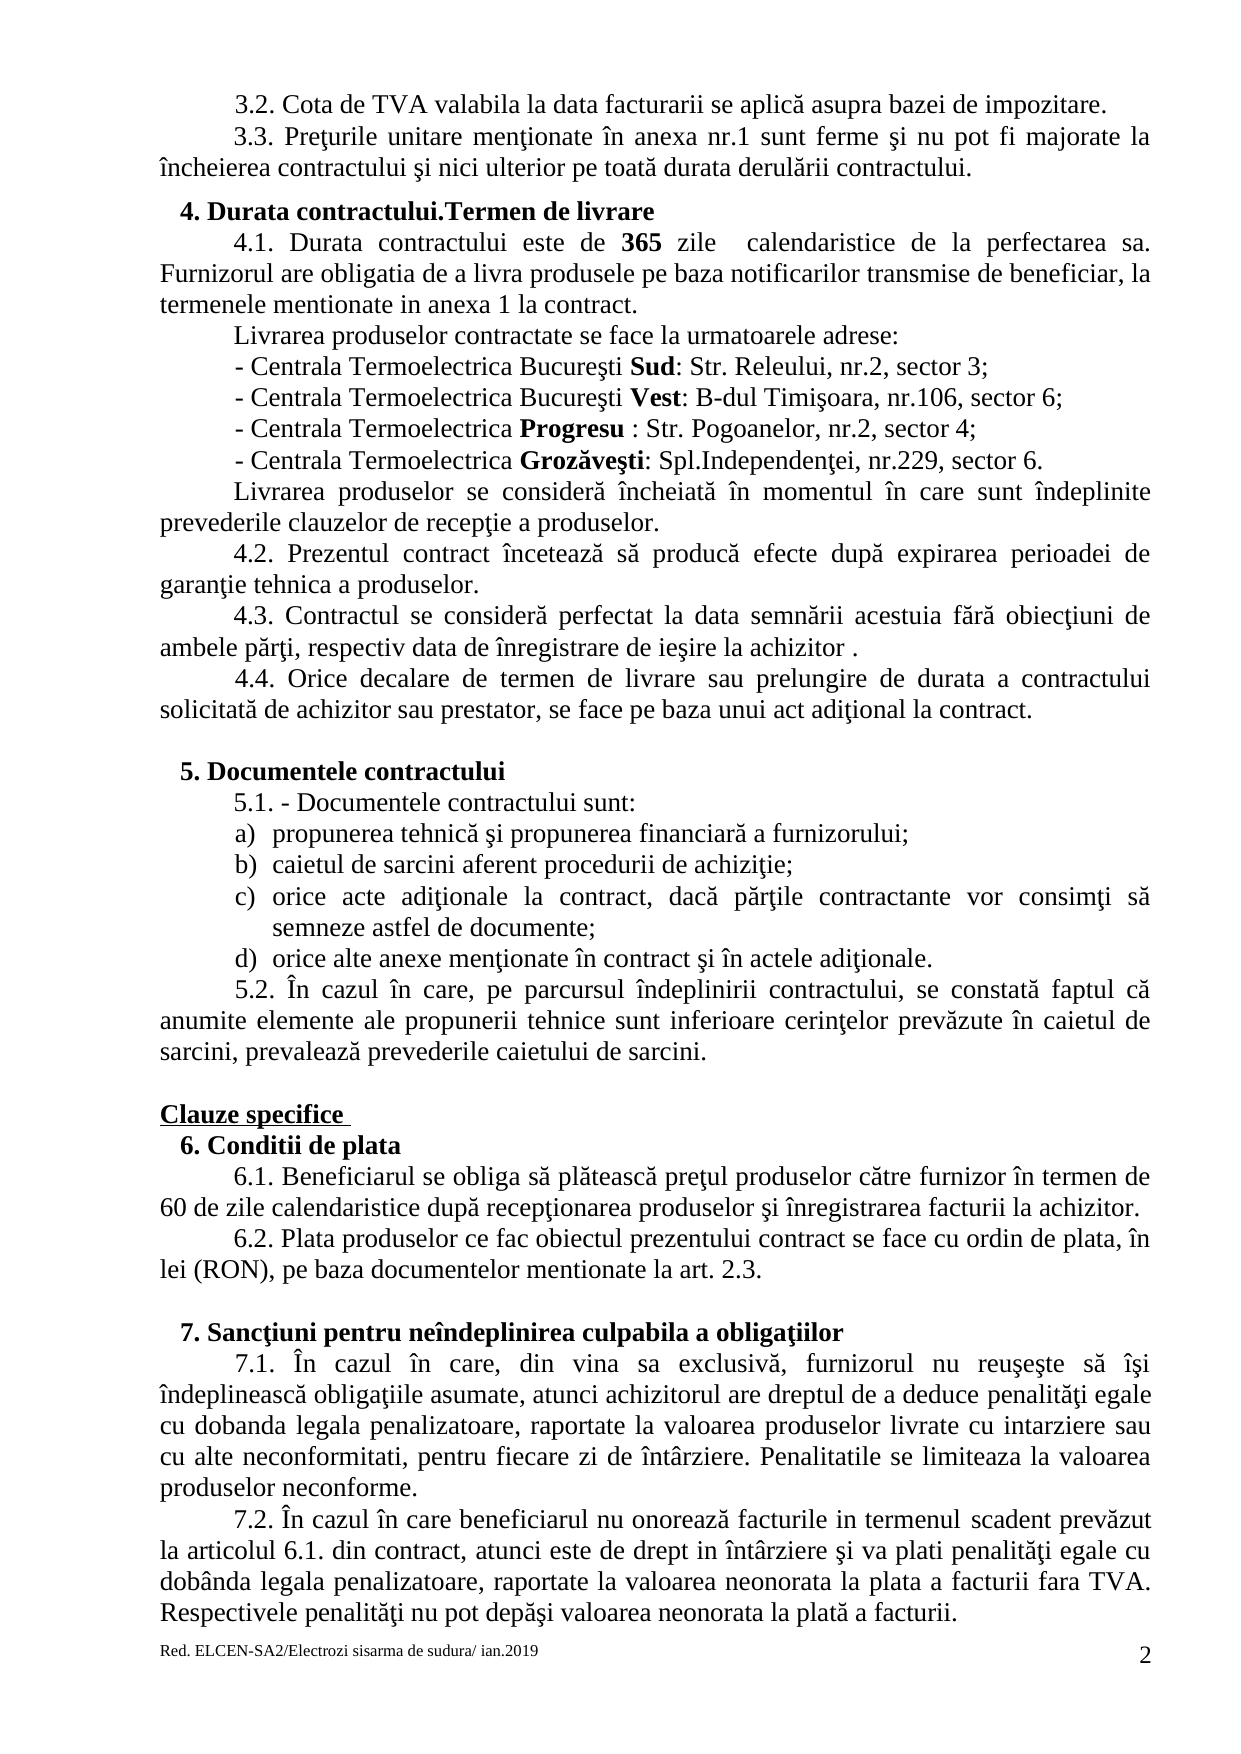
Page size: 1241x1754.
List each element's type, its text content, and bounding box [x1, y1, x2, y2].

text 7.2. În cazul în care beneficiarul nu onorează facturile in termenul scadent prevăzut la articolul 6.1. din contract, atunci este de drept in întârziere şi va plati penalităţi egale cu dobânda legala penalizatoare, raportate la valoarea neonorata la plata a facturii fara TVA. Respectivele penalităţi nu pot depăşi valoarea neonorata la plată a facturii. [159, 1503, 1152, 1627]
text - Centrala Termoelectrica Bucureşti Sud: Str. Releului, nr.2, sector 3; [159, 350, 1152, 381]
text 6.1. Beneficiarul se obliga să plătească preţul produselor către furnizor în termen de 60 de zile calendaristice după recepţionarea produselor şi înregistrarea facturii la achizitor. [159, 1160, 1152, 1222]
text 6. Conditii de plata [159, 1129, 1152, 1160]
list propunerea tehnică şi propunerea financiară a furnizorului; [234, 817, 1152, 849]
list orice acte adiţionale la contract, dacă părţile contractante vor consimţi să semneze astfel de documente; [234, 880, 1152, 942]
text 7. Sancţiuni pentru neîndeplinirea culpabila a obligaţiilor [159, 1316, 1152, 1347]
text - Centrala Termoelectrica Progresu : Str. Pogoanelor, nr.2, sector 4; [159, 413, 1152, 444]
text 4. Durata contractului.Termen de livrare [159, 194, 1152, 226]
text 4.2. Prezentul contract încetează să producă efecte după expirarea perioadei de garanţie tehnica a produselor. [159, 537, 1152, 599]
text - Centrala Termoelectrica Grozăveşti: Spl.Independenţei, nr.229, sector 6. [159, 444, 1152, 475]
text 6.2. Plata produselor ce fac obiectul prezentului contract se face cu ordin de plata, în lei (RON), pe baza documentelor mentionate la art. 2.3. [159, 1222, 1152, 1285]
text 5. Documentele contractului [159, 755, 1152, 786]
text - Centrala Termoelectrica Bucureşti Vest: B-dul Timişoara, nr.106, sector 6; [121, 381, 1152, 413]
text 7.1. În cazul în care, din vina sa exclusivă, furnizorul nu reuşeşte să îşi îndeplinească obligaţiile asumate, atunci achizitorul are dreptul de a deduce penalităţi egale cu dobanda legala penalizatoare, raportate la valoarea produselor livrate cu intarziere sau cu alte neconformitati, pentru fiecare zi de întârziere. Penalitatile se limiteaza la valoarea produselor neconforme. [159, 1347, 1152, 1503]
text 5.2. În cazul în care, pe parcursul îndeplinirii contractului, se constată faptul că anumite elemente ale propunerii tehnice sunt inferioare cerinţelor prevăzute în caietul de sarcini, prevalează prevederile caietului de sarcini. [159, 973, 1152, 1067]
list caietul de sarcini aferent procedurii de achiziţie; [234, 849, 1152, 880]
text 3.2. Cota de TVA valabila la data facturarii se aplică asupra bazei de impozitare. [159, 89, 1152, 120]
text Clauze specifice [159, 1098, 1152, 1129]
text 3.3. Preţurile unitare menţionate în anexa nr.1 sunt ferme şi nu pot fi majorate la încheierea contractului şi nici ulterior pe toată durata derulării contractului. [159, 120, 1152, 182]
list orice alte anexe menţionate în contract şi în actele adiţionale. [234, 942, 1152, 973]
text 5.1. - Documentele contractului sunt: [159, 786, 1152, 817]
text 4.3. Contractul se consideră perfectat la data semnării acestuia fără obiecţiuni de ambele părţi, respectiv data de înregistrare de ieşire la achizitor . [159, 599, 1152, 662]
text Livrarea produselor contractate se face la urmatoarele adrese: [159, 319, 1152, 350]
text Livrarea produselor se consideră încheiată în momentul în care sunt îndeplinite prevederile clauzelor de recepţie a produselor. [159, 475, 1152, 537]
text 4.1. Durata contractului este de 365 zile calendaristice de la perfectarea sa. Furnizorul are obligatia de a livra produsele pe baza notificarilor transmise de beneficiar, la termenele mentionate in anexa 1 la contract. [159, 226, 1152, 319]
text 4.4. Orice decalare de termen de livrare sau prelungire de durata a contractului solicitată de achizitor sau prestator, se face pe baza unui act adiţional la contract. [159, 662, 1152, 724]
